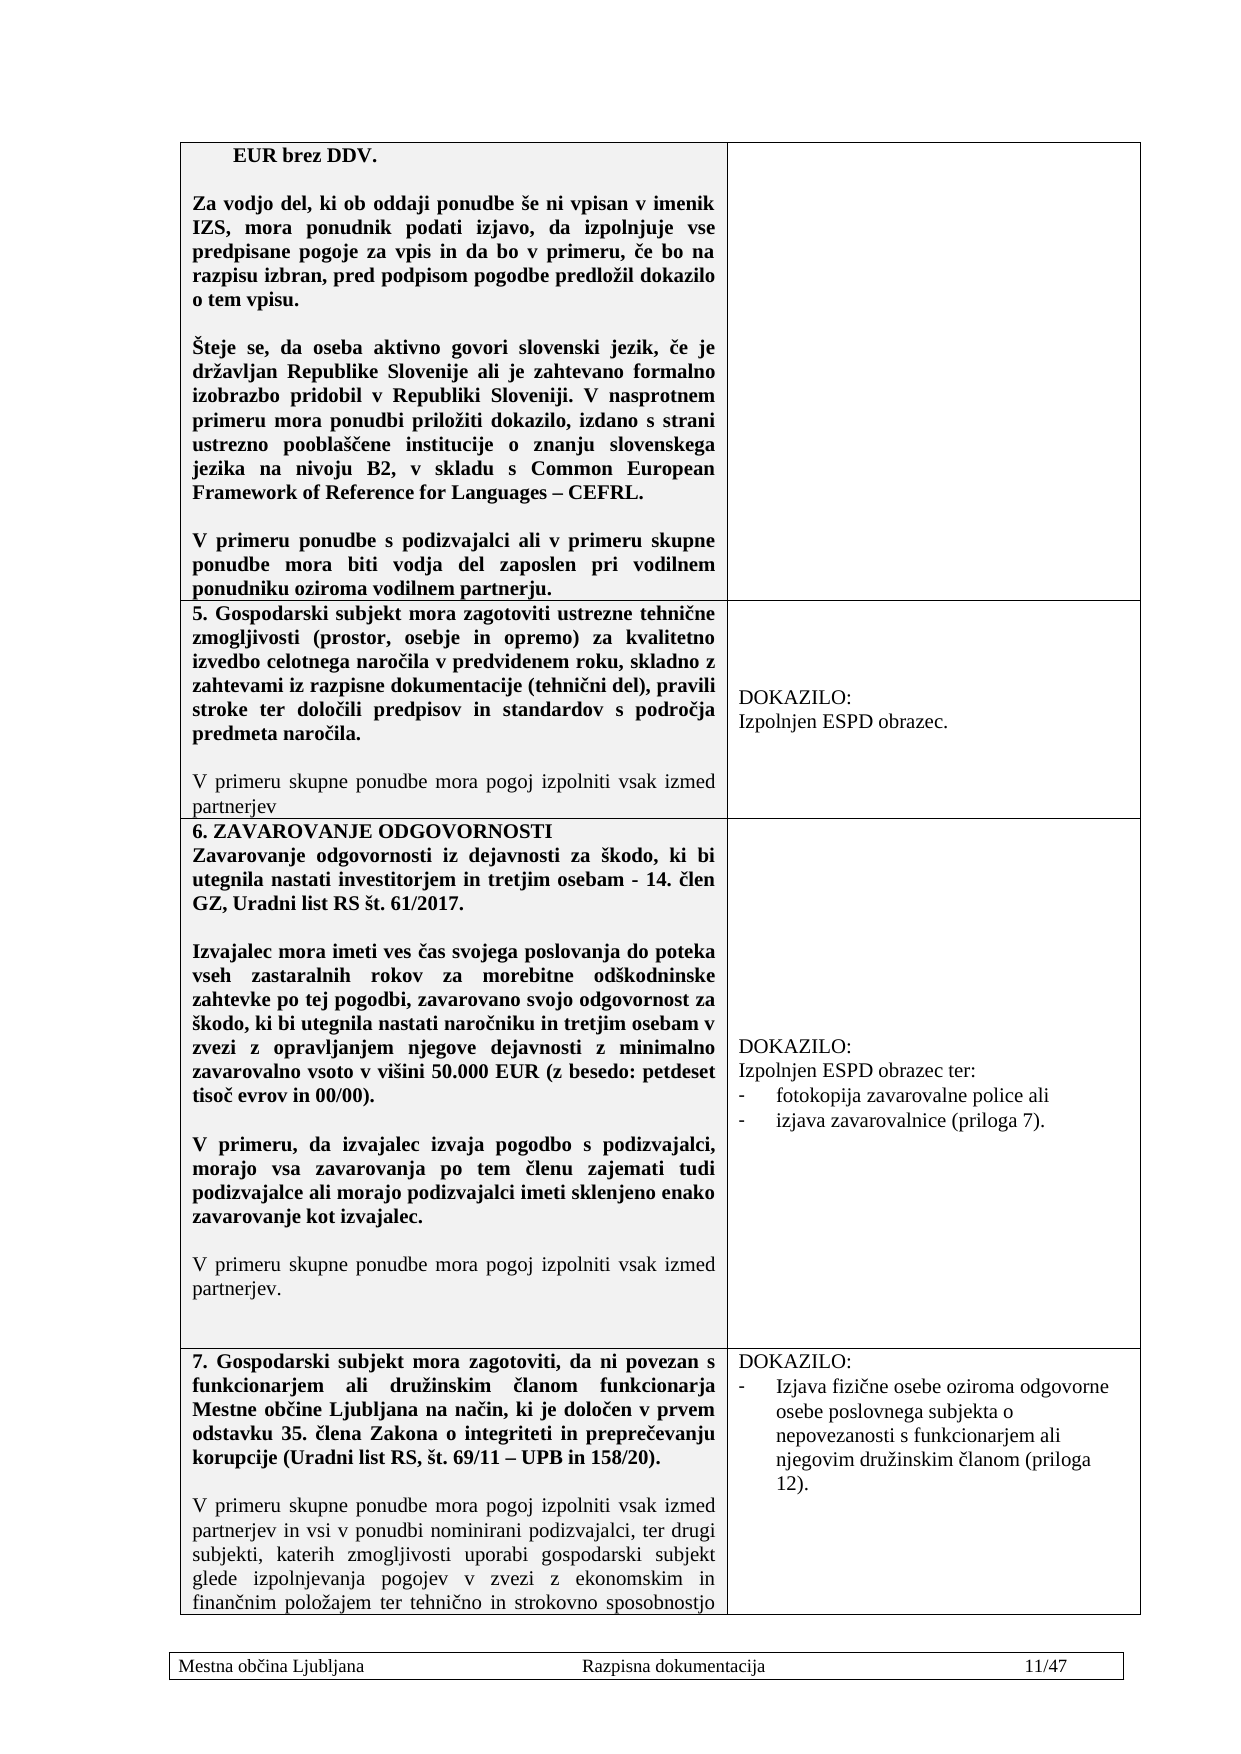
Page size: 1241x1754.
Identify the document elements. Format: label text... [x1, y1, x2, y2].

table_cell 6. ZAVAROVANJE ODGOVORNOSTI Zavarovanje odgovornosti iz dejavnosti za škodo, ki bi utegnila nastati investitorjem in tretjim osebam - 14. člen GZ, Uradni list RS št. 61/2017. Izvajalec mora imeti ves čas svojega poslovanja do poteka vseh zastaralnih rokov za morebitne odškodninske zahtevke po tej pogodbi, zavarovano svojo odgovornost za škodo, ki bi utegnila nastati naročniku in tretjim osebam v zvezi z opravljanjem njegove dejavnosti z minimalno zavarovalno vsoto v višini 50.000 EUR (z besedo: petdeset tisoč evrov in 00/00). V primeru, da izvajalec izvaja pogodbo s podizvajalci, morajo vsa zavarovanja po tem členu zajemati tudi podizvajalce ali morajo podizvajalci imeti sklenjeno enako zavarovanje kot izvajalec. V primeru skupne ponudbe mora pogoj izpolniti vsak izmed partnerjev. [181, 819, 727, 1348]
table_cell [728, 143, 1140, 600]
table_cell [181, 143, 727, 600]
table_cell DOKAZILO: Izpolnjen ESPD obrazec ter: fotokopija zavarovalne police ali izjava zavarovalnice (priloga 7). [728, 819, 1140, 1348]
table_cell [728, 1349, 1140, 1614]
table_cell DOKAZILO: Izpolnjen ESPD obrazec. [728, 601, 1140, 818]
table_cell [181, 1349, 727, 1614]
table_cell 5. Gospodarski subjekt mora zagotoviti ustrezne tehnične zmogljivosti (prostor, osebje in opremo) za kvalitetno izvedbo celotnega naročila v predvidenem roku, skladno z zahtevami iz razpisne dokumentacije (tehnični del), pravili stroke ter določili predpisov in standardov s področja predmeta naročila. V primeru skupne ponudbe mora pogoj izpolniti vsak izmed partnerjev [181, 601, 727, 818]
